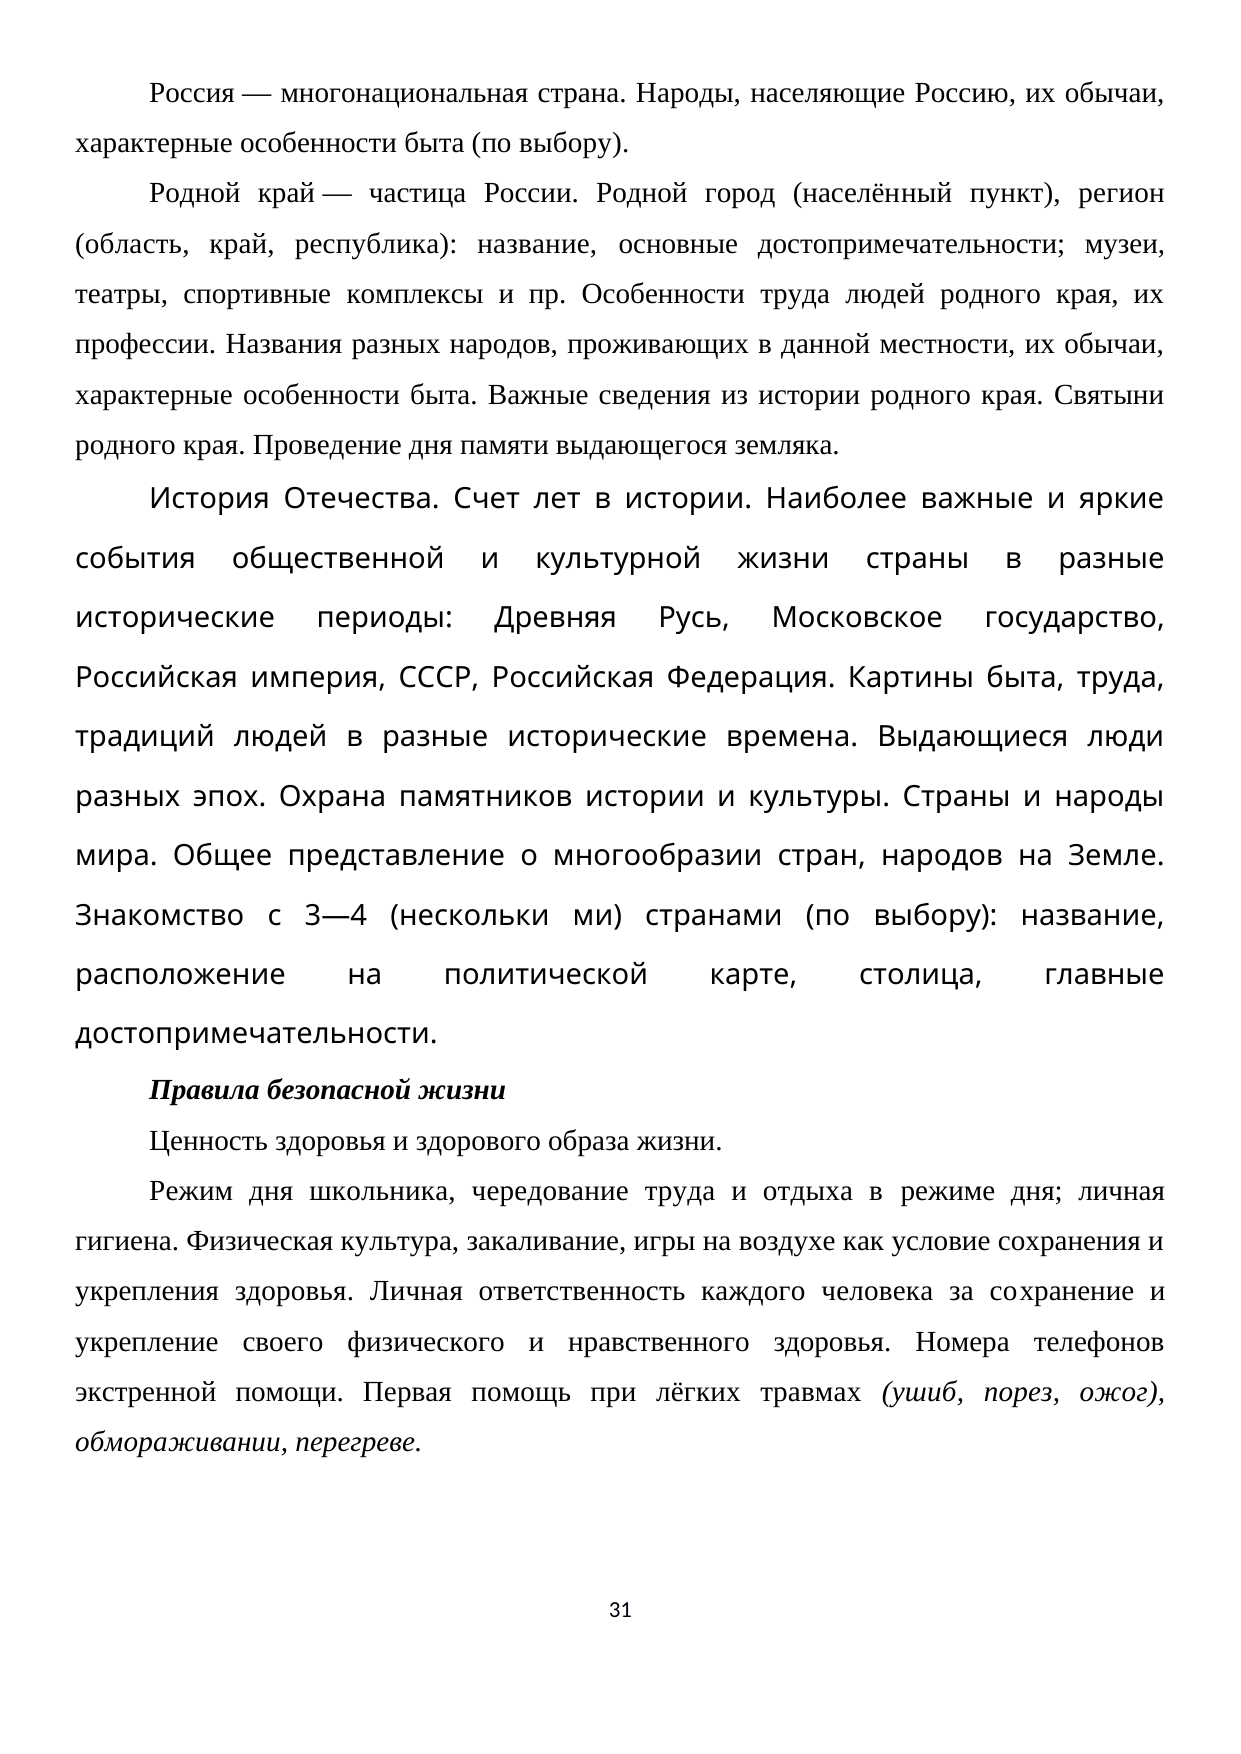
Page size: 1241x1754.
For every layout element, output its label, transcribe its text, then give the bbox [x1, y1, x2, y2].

text Ценность здоровья и здорового образа жизни. [75, 1123, 1165, 1156]
text Родной край — частица России. Родной город (населённый пункт), регион (область, край, республика): название, основные достопримечательности; музеи, театры, спортивные комплексы и пр. Особенности труда людей родного края, их профессии. Названия разных народов, проживающих в данной местности, их обычаи, характерные особенности быта. Важные сведения из истории родного края. Святыни родного края. Проведение дня памяти выдающегося земляка. [75, 176, 1165, 461]
text Россия — многонациональная страна. Народы, населяющие Россию, их обычаи, характерные особенности быта (по выбору). [75, 75, 1165, 159]
text Режим дня школьника, чередование труда и отдыха в режиме дня; личная гигиена. Физическая культура, закаливание, игры на воздухе как условие сохранения и укрепления здоровья. Личная ответственность каждого человека за сохранение и укрепление своего физического и нравственного здоровья. Номера телефонов экстренной помощи. Первая помощь при лёгких травмах (ушиб, порез, ожог), обмораживании, перегреве. [75, 1173, 1165, 1458]
text История Отечества. Счет лет в истории. Наиболее важные и яркие события общественной и культурной жизни страны в разные исторические периоды: Древняя Русь, Московское государство, Российская империя, СССР, Российская Федерация. Картины быта, труда, традиций людей в разные исторические времена. Выдающиеся люди разных эпох. Охрана памятников истории и культуры. Страны и народы мира. Общее представление о многообразии стран, народов на Земле. Знакомство с 3—4 (нескольки ми) странами (по выбору): название, расположение на политической карте, столица, главные достопримечательности. [75, 477, 1165, 1052]
text Правила безопасной жизни [75, 1072, 1165, 1106]
